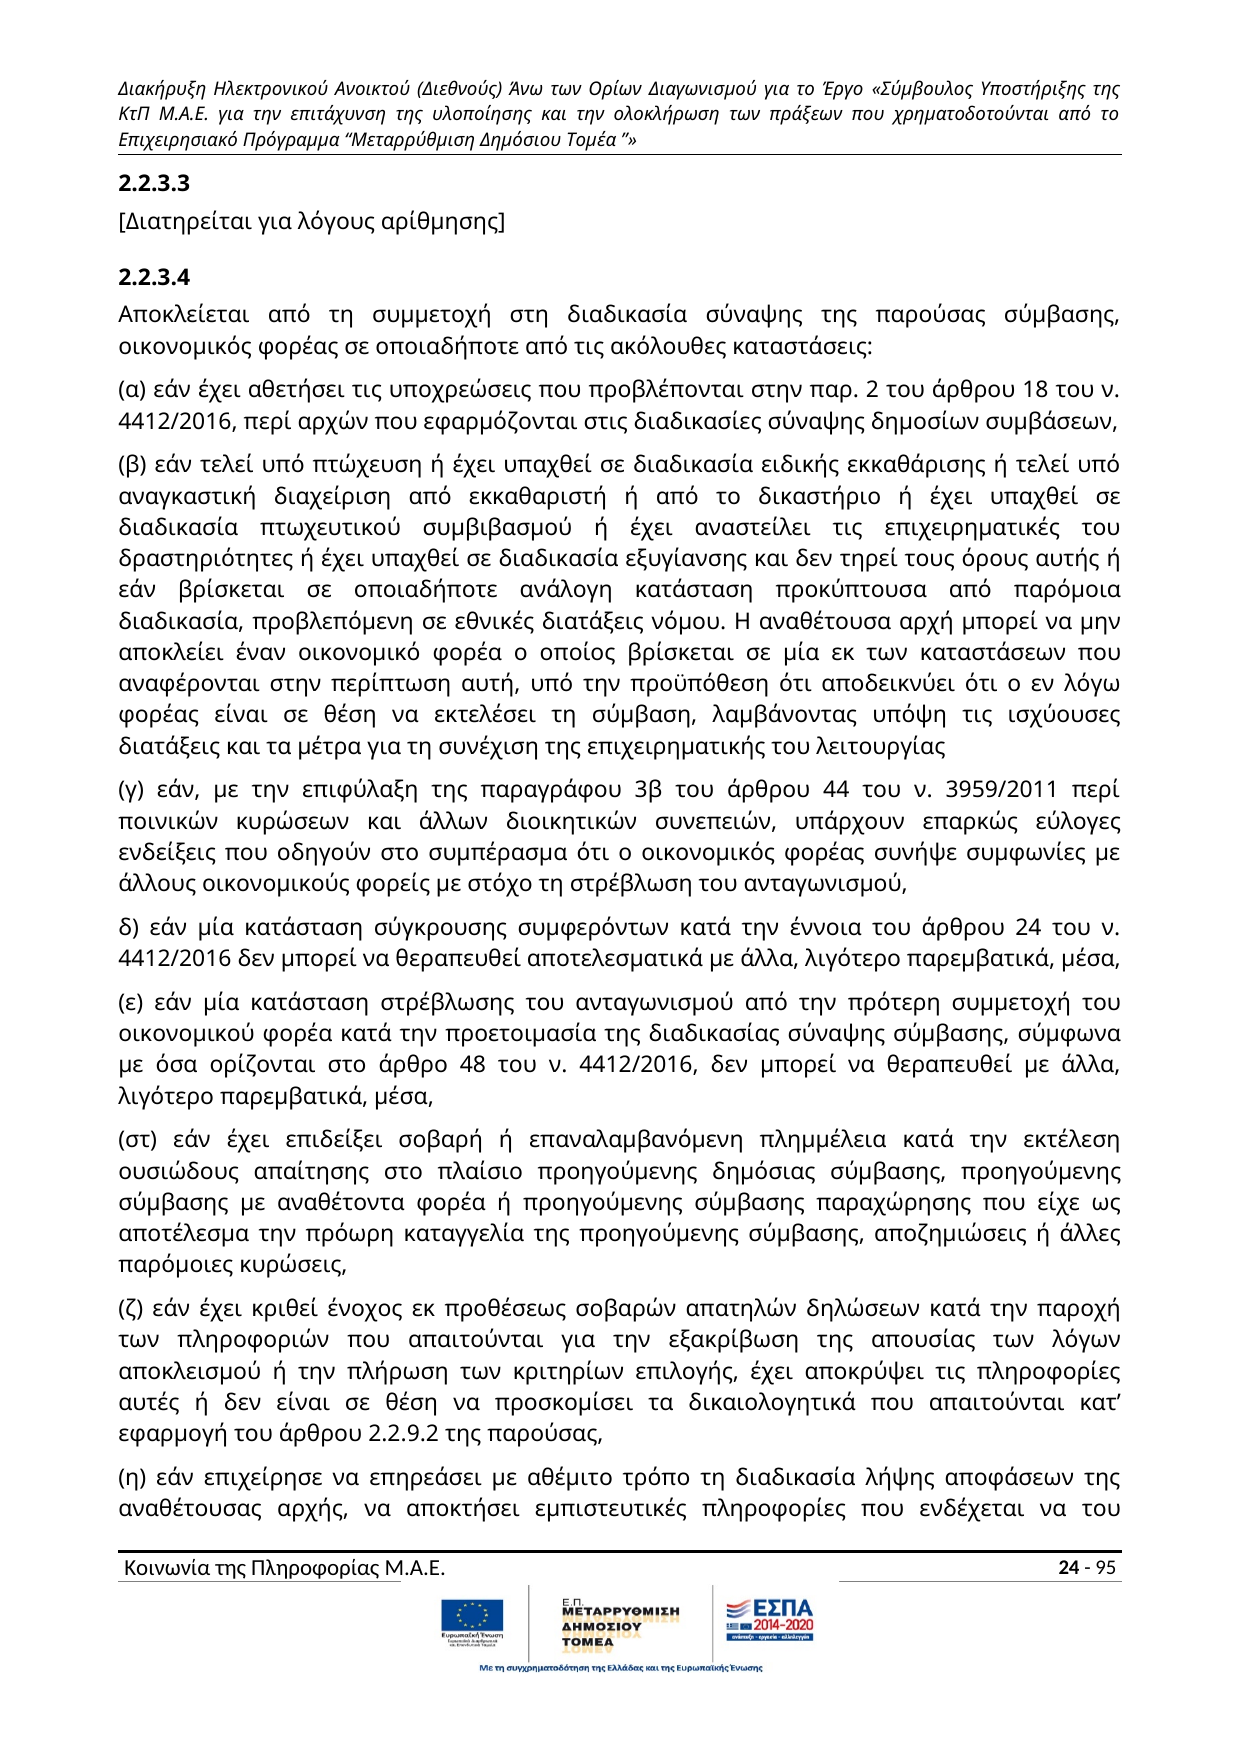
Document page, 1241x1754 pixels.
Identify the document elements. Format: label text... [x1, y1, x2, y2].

text Αποκλείεται από τη συμμετοχή στη διαδικασία σύναψης της παρούσας σύμβασης, οικονομικός φορέας σε οποιαδήποτε από τις ακόλουθες καταστάσεις: [118, 298, 1122, 361]
text (γ) εάν, με την επιφύλαξη της παραγράφου 3β του άρθρου 44 του ν. 3959/2011 περί ποινικών κυρώσεων και άλλων διοικητικών συνεπειών, υπάρχουν επαρκώς εύλογες ενδείξεις που οδηγούν στο συμπέρασμα ότι ο οικονομικός φορέας συνήψε συμφωνίες με άλλους οικονομικούς φορείς με στόχο τη στρέβλωση του ανταγωνισμού, [118, 773, 1122, 898]
text (ε) εάν μία κατάσταση στρέβλωσης του ανταγωνισμού από την πρότερη συμμετοχή του οικονομικού φορέα κατά την προετοιμασία της διαδικασίας σύναψης σύμβασης, σύμφωνα με όσα ορίζονται στο άρθρο 48 του ν. 4412/2016, δεν μπορεί να θεραπευθεί με άλλα, λιγότερο παρεμβατικά, μέσα, [118, 986, 1122, 1111]
text δ) εάν μία κατάσταση σύγκρουσης συμφερόντων κατά την έννοια του άρθρου 24 του ν. 4412/2016 δεν μπορεί να θεραπευθεί αποτελεσματικά με άλλα, λιγότερο παρεμβατικά, μέσα, [118, 911, 1122, 973]
text (β) εάν τελεί υπό πτώχευση ή έχει υπαχθεί σε διαδικασία ειδικής εκκαθάρισης ή τελεί υπό αναγκαστική διαχείριση από εκκαθαριστή ή από το δικαστήριο ή έχει υπαχθεί σε διαδικασία πτωχευτικού συμβιβασμού ή έχει αναστείλει τις επιχειρηματικές του δραστηριότητες ή έχει υπαχθεί σε διαδικασία εξυγίανσης και δεν τηρεί τους όρους αυτής ή εάν βρίσκεται σε οποιαδήποτε ανάλογη κατάσταση προκύπτουσα από παρόμοια διαδικασία, προβλεπόμενη σε εθνικές διατάξεις νόμου. Η αναθέτουσα αρχή μπορεί να μην αποκλείει έναν οικονομικό φορέα ο οποίος βρίσκεται σε μία εκ των καταστάσεων που αναφέρονται στην περίπτωση αυτή, υπό την προϋπόθεση ότι αποδεικνύει ότι ο εν λόγω φορέας είναι σε θέση να εκτελέσει τη σύμβαση, λαμβάνοντας υπόψη τις ισχύουσες διατάξεις και τα μέτρα για τη συνέχιση της επιχειρηματικής του λειτουργίας [118, 448, 1122, 761]
text (στ) εάν έχει επιδείξει σοβαρή ή επαναλαμβανόμενη πλημμέλεια κατά την εκτέλεση ουσιώδους απαίτησης στο πλαίσιο προηγούμενης δημόσιας σύμβασης, προηγούμενης σύμβασης με αναθέτοντα φορέα ή προηγούμενης σύμβασης παραχώρησης που είχε ως αποτέλεσμα την πρόωρη καταγγελία της προηγούμενης σύμβασης, αποζημιώσεις ή άλλες παρόμοιες κυρώσεις, [118, 1123, 1122, 1280]
picture [401, 1581, 840, 1673]
text (ζ) εάν έχει κριθεί ένοχος εκ προθέσεως σοβαρών απατηλών δηλώσεων κατά την παροχή των πληροφοριών που απαιτούνται για την εξακρίβωση της απουσίας των λόγων αποκλεισμού ή την πλήρωση των κριτηρίων επιλογής, έχει αποκρύψει τις πληροφορίες αυτές ή δεν είναι σε θέση να προσκομίσει τα δικαιολογητικά που απαιτούνται κατ’ εφαρμογή του άρθρου 2.2.9.2 της παρούσας, [118, 1292, 1122, 1448]
text [Διατηρείται για λόγους αρίθμησης] [118, 205, 1122, 236]
text (α) εάν έχει αθετήσει τις υποχρεώσεις που προβλέπονται στην παρ. 2 του άρθρου 18 του ν. 4412/2016, περί αρχών που εφαρμόζονται στις διαδικασίες σύναψης δημοσίων συμβάσεων, [118, 373, 1122, 436]
